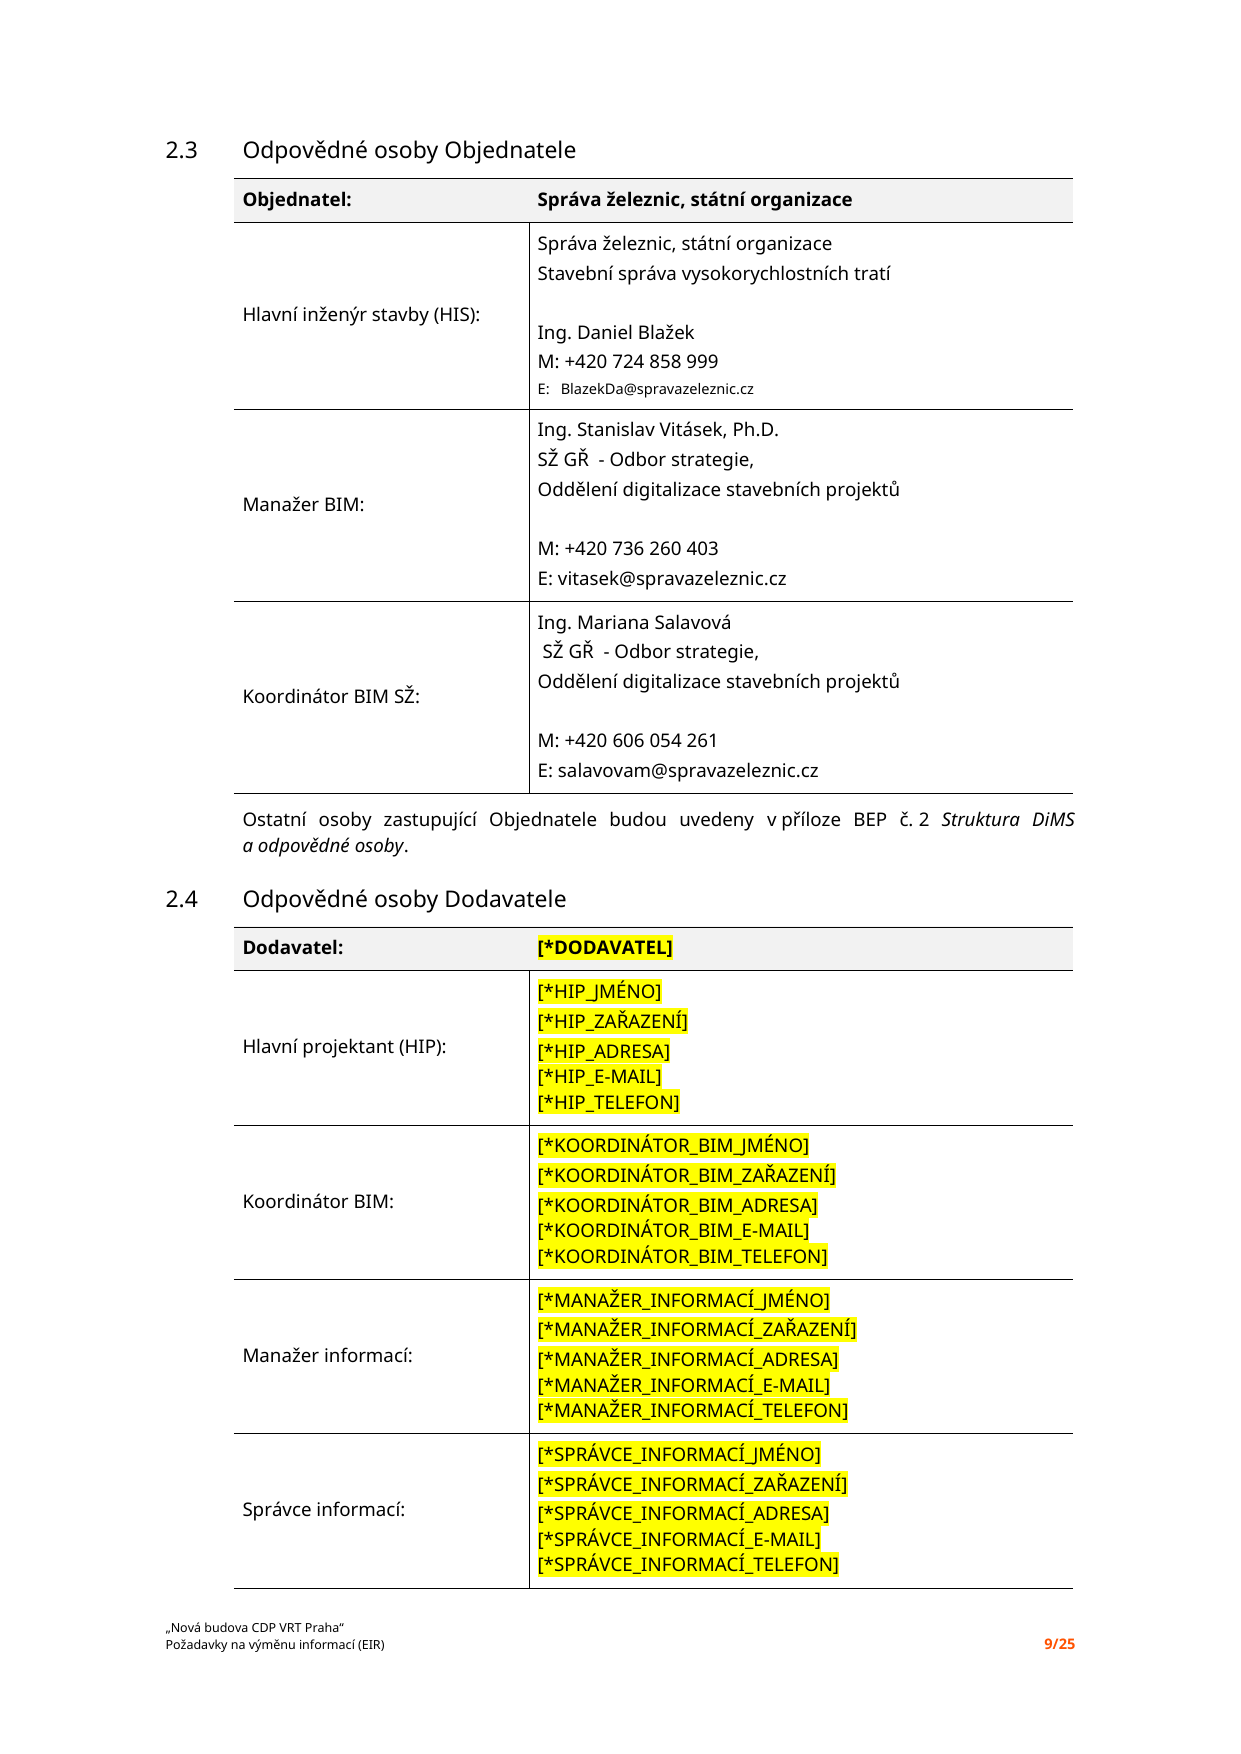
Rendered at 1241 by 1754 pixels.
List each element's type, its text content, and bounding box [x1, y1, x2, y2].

table_cell Manažer informací: [234, 1280, 529, 1433]
table_cell Ing. Mariana Salavová SŽ GŘ - Odbor strategie, Oddělení digitalizace stavebních projektů M: +420 606 054 261 E: salavovam@spravazeleznic.cz [530, 602, 1073, 793]
table_cell Hlavní projektant (HIP): [234, 971, 529, 1124]
table_cell Koordinátor BIM SŽ: [234, 602, 529, 793]
text Ostatní osoby zastupující Objednatele budou uvedeny v příloze BEP č. 2 Struktura DiMS a odpovědné osoby. [242, 807, 1075, 858]
table_header Objednatel: [234, 179, 529, 222]
table_cell Ing. Stanislav Vitásek, Ph.D. SŽ GŘ - Odbor strategie, Oddělení digitalizace stavebních projektů M: +420 736 260 403 E: vitasek@spravazeleznic.cz [530, 410, 1073, 601]
table_cell [*KOORDINÁTOR_BIM_JMÉNO] [*KOORDINÁTOR_BIM_ZAŘAZENÍ] [*KOORDINÁTOR_BIM_ADRESA] [*KOORDINÁTOR_BIM_E-MAIL] [*KOORDINÁTOR_BIM_TELEFON] [530, 1126, 1073, 1279]
table_cell Správce informací: [234, 1434, 529, 1587]
table_cell Koordinátor BIM: [234, 1126, 529, 1279]
table_cell [*HIP_JMÉNO] [*HIP_ZAŘAZENÍ] [*HIP_ADRESA] [*HIP_E-MAIL] [*HIP_TELEFON] [530, 971, 1073, 1124]
table_header [*DODAVATEL] [529, 928, 1073, 970]
table_cell Manažer BIM: [234, 410, 529, 601]
table_cell Správa železnic, státní organizace Stavební správa vysokorychlostních tratí Ing. Daniel Blažek M: +420 724 858 999 E: BlazekDa@spravazeleznic.cz [530, 223, 1073, 408]
text Odpovědné osoby Dodavatele [165, 883, 1075, 914]
table_header Správa železnic, státní organizace [529, 179, 1073, 222]
table_cell [*SPRÁVCE_INFORMACÍ_JMÉNO] [*SPRÁVCE_INFORMACÍ_ZAŘAZENÍ] [*SPRÁVCE_INFORMACÍ_ADRESA] [*SPRÁVCE_INFORMACÍ_E-MAIL] [*SPRÁVCE_INFORMACÍ_TELEFON] [530, 1434, 1073, 1587]
table_cell Hlavní inženýr stavby (HIS): [234, 223, 529, 408]
text Odpovědné osoby Objednatele [165, 134, 1075, 166]
table_header Dodavatel: [234, 928, 529, 970]
table_cell [*MANAŽER_INFORMACÍ_JMÉNO] [*MANAŽER_INFORMACÍ_ZAŘAZENÍ] [*MANAŽER_INFORMACÍ_ADRESA] [*MANAŽER_INFORMACÍ_E-MAIL] [*MANAŽER_INFORMACÍ_TELEFON] [530, 1280, 1073, 1433]
